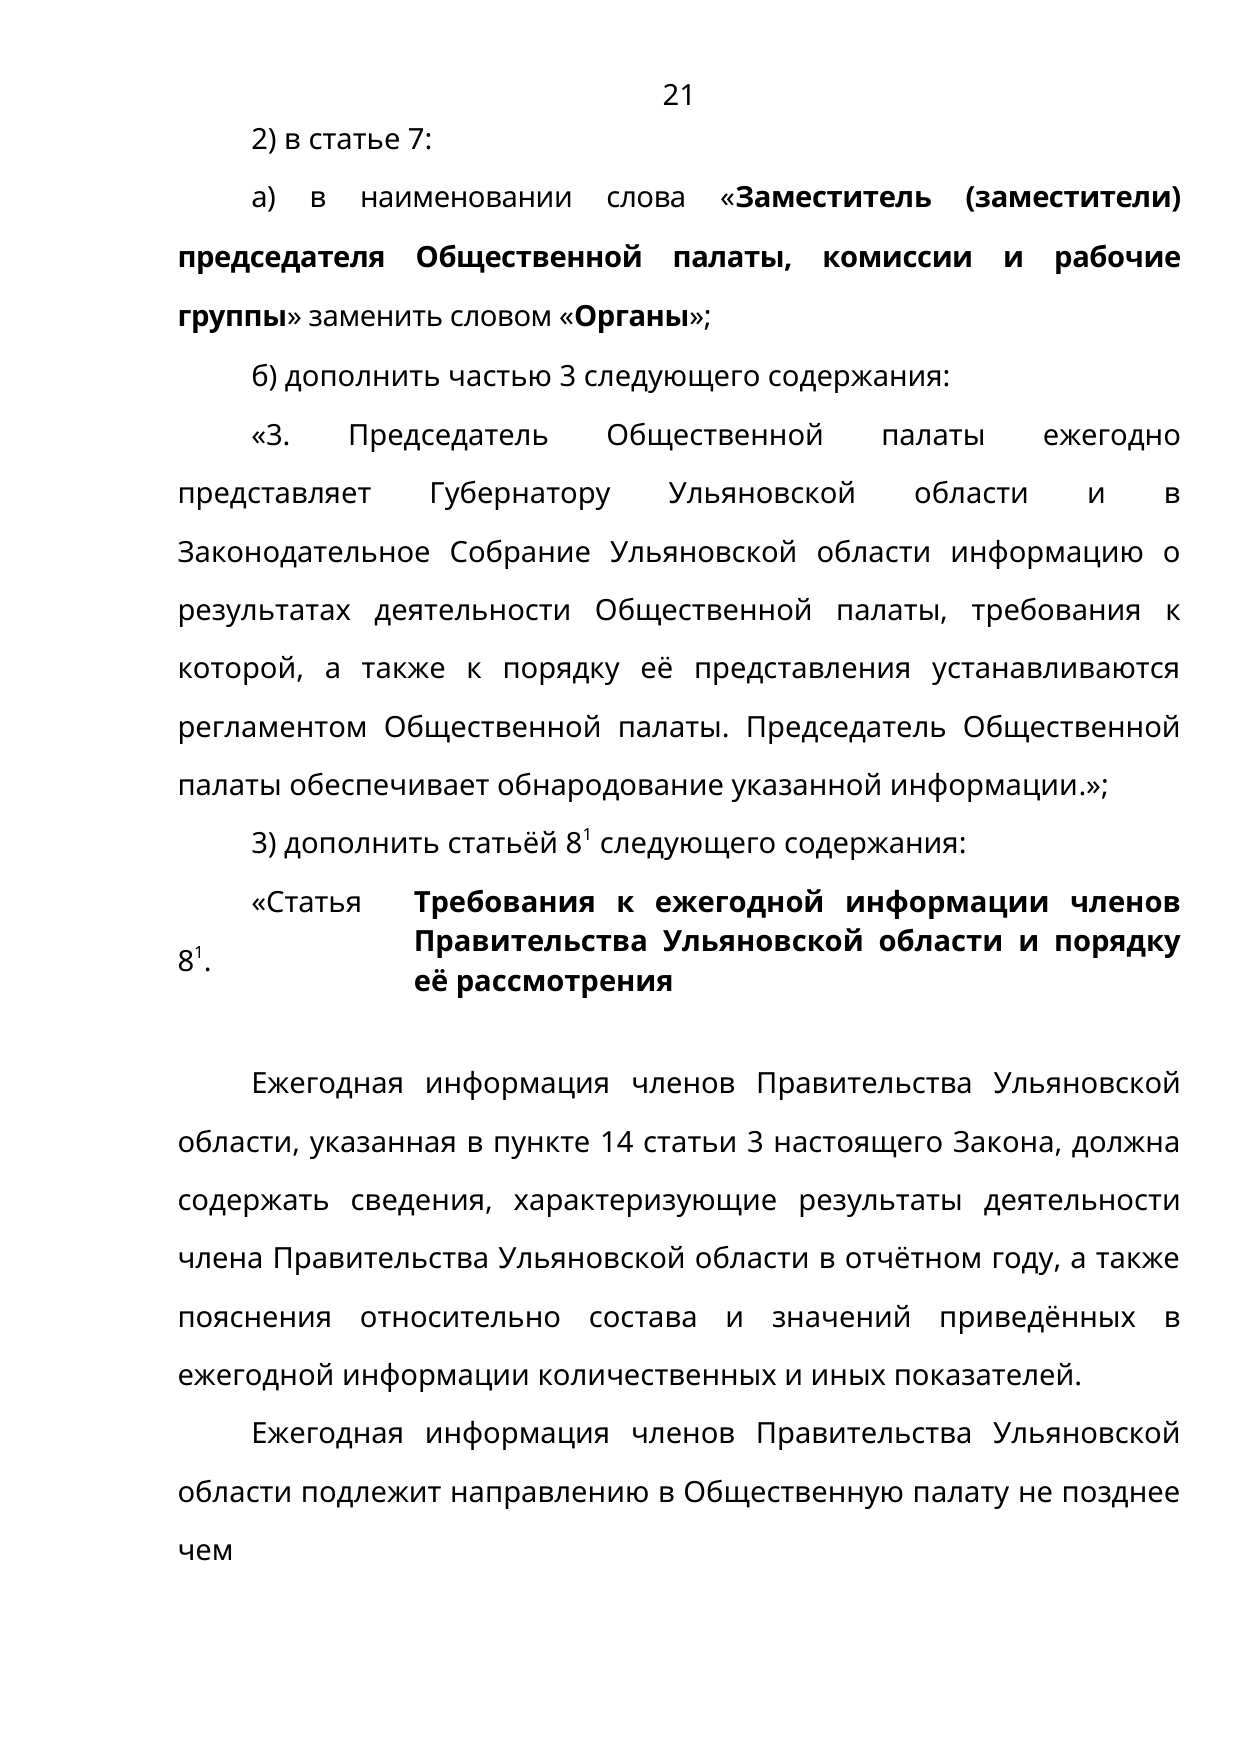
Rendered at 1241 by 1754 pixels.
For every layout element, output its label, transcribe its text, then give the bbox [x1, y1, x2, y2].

text Ежегодная информация членов Правительства Ульяновской области, указанная в пункте 14 статьи 3 настоящего Закона, должна содержать сведения, характеризующие результаты деятельности члена Правительства Ульяновской области в отчётном году, а также пояснения относительно состава и значений приведённых в ежегодной информации количественных и иных показателей. [177, 1062, 1181, 1394]
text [177, 1412, 1181, 1569]
table_header «Статья 81. [166, 881, 413, 1000]
text 3) дополнить статьёй 81 следующего содержания: [177, 823, 1181, 862]
text а) в наименовании слова «Заместитель (заместители) председателя Общественной палаты, комиссии и рабочие группы» заменить словом «Органы»; [177, 176, 1181, 335]
text б) дополнить частью 3 следующего содержания: [177, 355, 1181, 394]
text «3. Председатель Общественной палаты ежегодно представляет Губернатору Ульяновской области и в Законодательное Собрание Ульяновской области информацию о результатах деятельности Общественной палаты, требования к которой, а также к порядку её представления устанавливаются регламентом Общественной палаты. Председатель Общественной палаты обеспечивает обнародование указанной информации.»; [177, 414, 1181, 804]
table_header Требования к ежегодной информации членов Правительства Ульяновской области и порядку её рассмотрения [414, 881, 1192, 1000]
text 2) в статье 7: [177, 118, 1181, 158]
